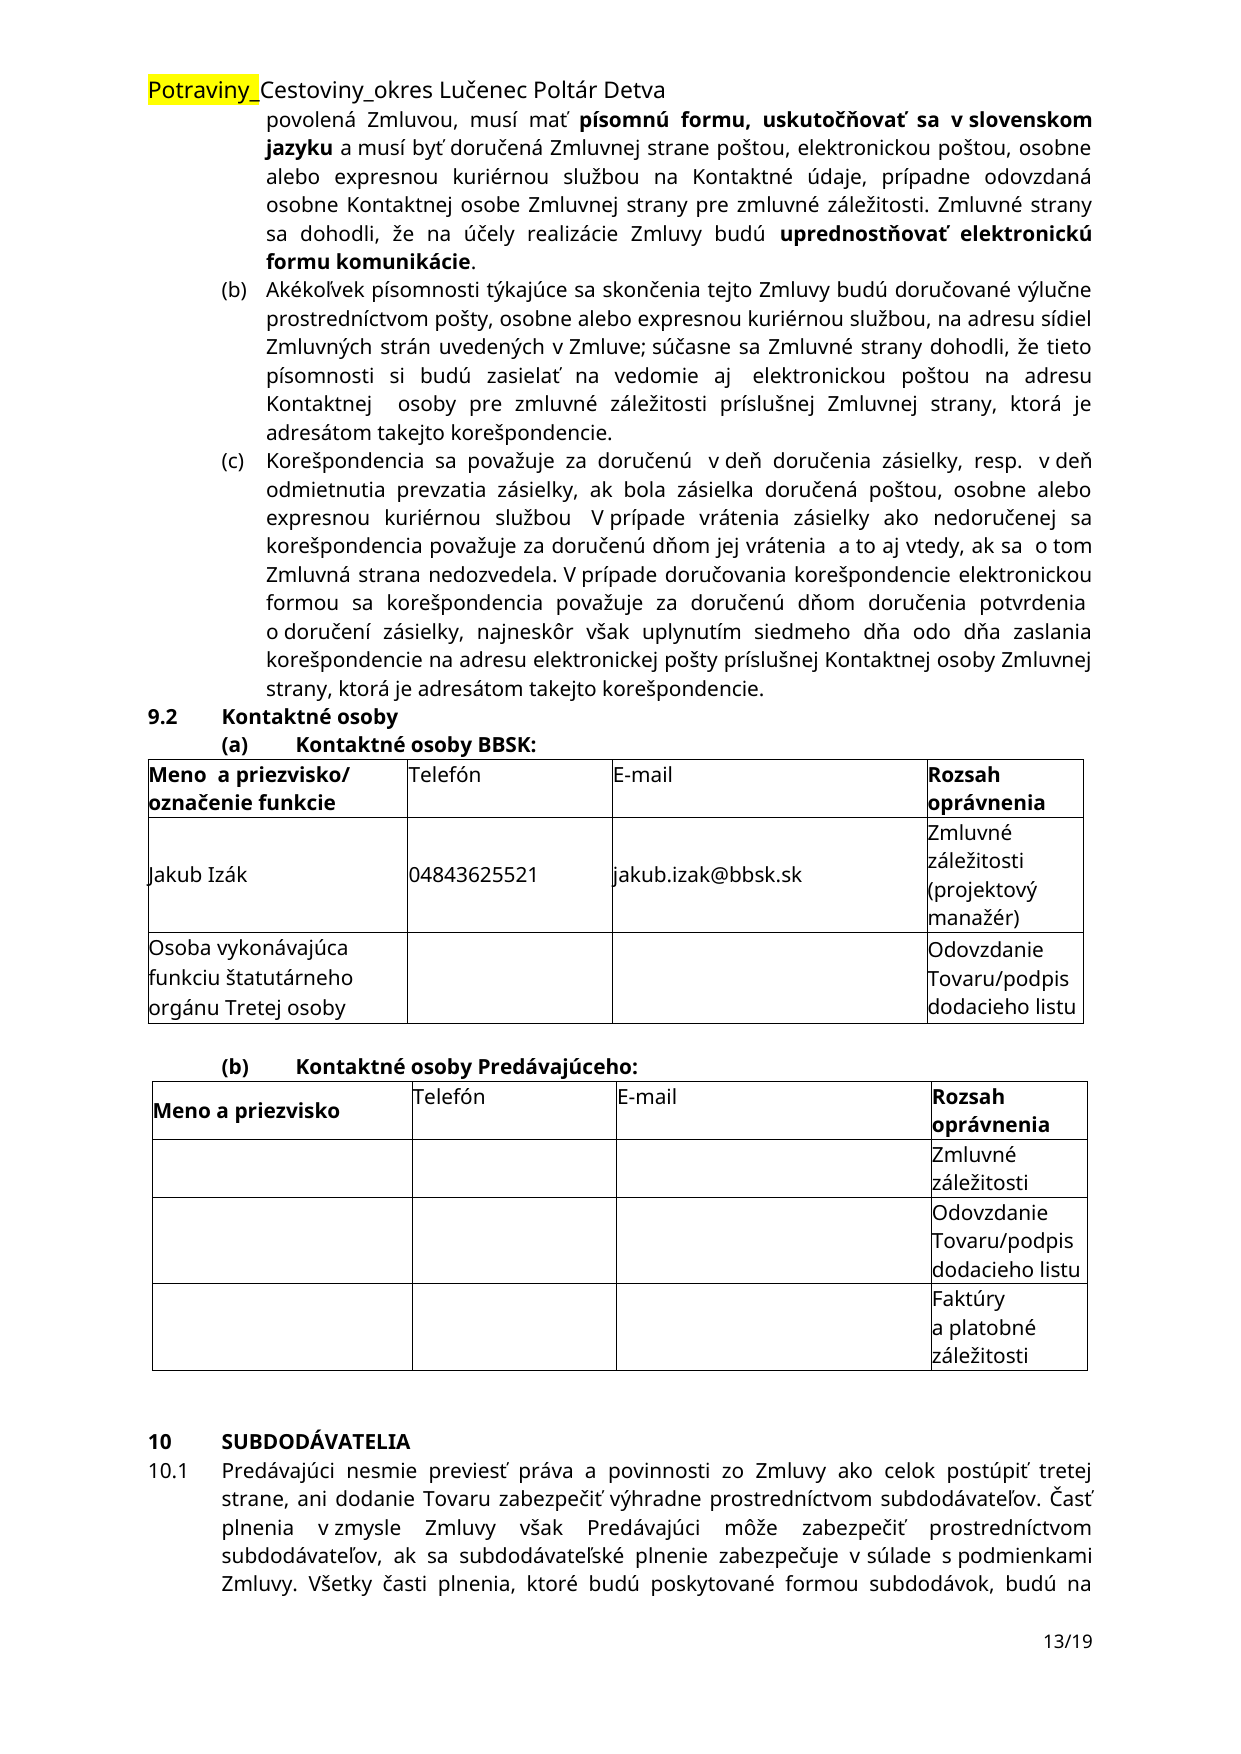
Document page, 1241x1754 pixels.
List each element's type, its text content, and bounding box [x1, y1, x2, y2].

table_cell [413, 1284, 616, 1369]
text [148, 1456, 1093, 1598]
table_cell [413, 1198, 616, 1283]
table_cell Osoba vykonávajúca funkciu štatutárneho orgánu Tretej osoby [149, 933, 407, 1023]
text (c) Korešpondencia sa považuje za doručenú v deň doručenia zásielky, resp. v deň odmietnutia prevzatia zásielky, ak bola zásielka doručená poštou, osobne alebo expresnou kuriérnou službou V prípade vrátenia zásielky ako nedoručenej sa korešpondencia považuje za doručenú dňom jej vrátenia a to aj vtedy, ak sa o tom Zmluvná strana nedozvedela. V prípade doručovania korešpondencie elektronickou formou sa korešpondencia považuje za doručenú dňom doručenia potvrdenia o doručení zásielky, najneskôr však uplynutím siedmeho dňa odo dňa zaslania korešpondencie na adresu elektronickej pošty príslušnej Kontaktnej osoby Zmluvnej strany, ktorá je adresátom takejto korešpondencie. [221, 446, 1093, 702]
table_cell Jakub Izák [149, 818, 407, 932]
table_header Meno a priezvisko/ označenie funkcie [149, 760, 407, 817]
table_header Telefón [408, 760, 612, 817]
table_cell [617, 1140, 931, 1197]
table_header Telefón [413, 1082, 616, 1139]
table_header Rozsah oprávnenia [932, 1082, 1087, 1139]
text (a) Kontaktné osoby BBSK: [221, 731, 1093, 759]
text (b) Kontaktné osoby Predávajúceho: [221, 1052, 1093, 1081]
text 9.2 Kontaktné osoby [148, 702, 1093, 731]
table_header Meno a priezvisko [153, 1082, 412, 1139]
table_cell Odovzdanie Tovaru/podpis dodacieho listu [928, 933, 1083, 1023]
table_cell [153, 1140, 412, 1197]
table_cell jakub.izak@bbsk.sk [613, 818, 927, 932]
table_cell 04843625521 [408, 818, 612, 932]
table_header E-mail [617, 1082, 931, 1139]
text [221, 105, 1093, 276]
table_cell Faktúry a platobné záležitosti [932, 1284, 1087, 1369]
table_cell [613, 933, 927, 1023]
table_header Rozsah oprávnenia [928, 760, 1083, 817]
table_cell [617, 1198, 931, 1283]
table_cell [153, 1284, 412, 1369]
text 10 SUBDODÁVATELIA [148, 1427, 1093, 1456]
table_cell [153, 1198, 412, 1283]
table_cell [408, 933, 612, 1023]
table_cell Zmluvné záležitosti (projektový manažér) [928, 818, 1083, 932]
table_cell Odovzdanie Tovaru/podpis dodacieho listu [932, 1198, 1087, 1283]
text (b) Akékoľvek písomnosti týkajúce sa skončenia tejto Zmluvy budú doručované výlučne prostredníctvom pošty, osobne alebo expresnou kuriérnou službou, na adresu sídiel Zmluvných strán uvedených v Zmluve; súčasne sa Zmluvné strany dohodli, že tieto písomnosti si budú zasielať na vedomie aj elektronickou poštou na adresu Kontaktnej osoby pre zmluvné záležitosti príslušnej Zmluvnej strany, ktorá je adresátom takejto korešpondencie. [221, 276, 1093, 446]
table_cell [617, 1284, 931, 1369]
table_cell Zmluvné záležitosti [932, 1140, 1087, 1197]
table_header E-mail [613, 760, 927, 817]
table_cell [413, 1140, 616, 1197]
